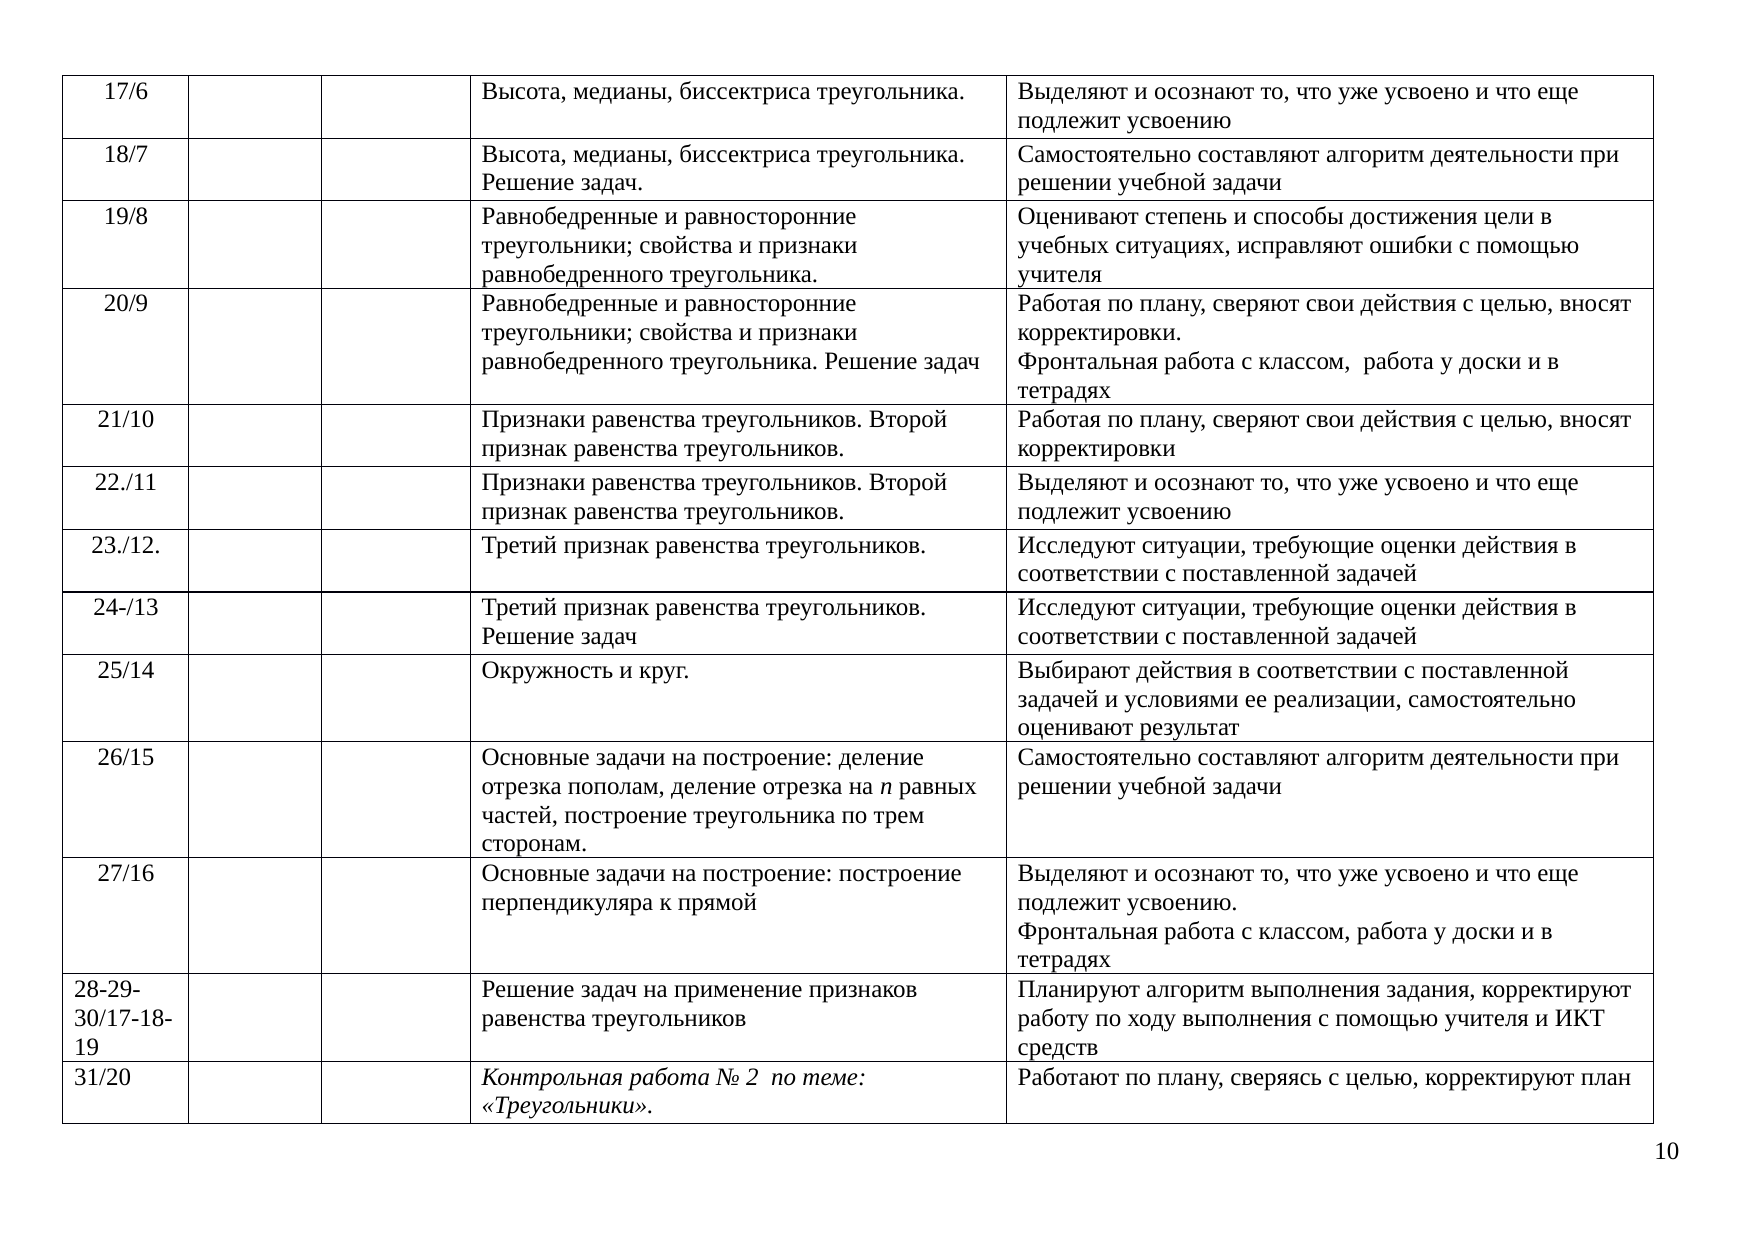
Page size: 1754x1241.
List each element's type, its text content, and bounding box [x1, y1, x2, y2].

table_cell Работая по плану, сверяют свои действия с целью, вносят корректировки. Фронтальная работа с классом, работа у доски и в тетрадях [1007, 289, 1653, 403]
table_cell [322, 655, 470, 741]
table_cell [189, 742, 321, 857]
table_cell Признаки равенства треугольников. Второй признак равенства треугольников. [471, 467, 1006, 529]
table_cell [189, 530, 321, 591]
table_cell [189, 405, 321, 466]
table_cell Выделяют и осознают то, что уже усвоено и что еще подлежит усвоению [1007, 467, 1653, 529]
table_cell Выделяют и осознают то, что уже усвоено и что еще подлежит усвоению. Фронтальная работа с классом, работа у доски и в тетрадях [1007, 858, 1653, 973]
table_cell [322, 405, 470, 466]
table_cell [322, 201, 470, 287]
table_cell [322, 1062, 470, 1123]
table_cell Окружность и круг. [471, 655, 1006, 741]
table_cell [322, 139, 470, 200]
table_cell 27/16 [63, 858, 188, 973]
table_cell Решение задач на применение признаков равенства треугольников [471, 974, 1006, 1061]
table_cell Третий признак равенства треугольников. [471, 530, 1006, 591]
table_cell [189, 467, 321, 529]
table_cell Равнобедренные и равносторонние треугольники; свойства и признаки равнобедренного треугольника. Решение задач [471, 289, 1006, 403]
table_cell [189, 139, 321, 200]
table_cell [322, 593, 470, 654]
table_cell Самостоятельно составляют алгоритм деятельности при решении учебной задачи [1007, 139, 1653, 200]
table_cell Контрольная работа № 2 по теме: «Треугольники». [471, 1062, 1006, 1123]
table_cell 21/10 [63, 405, 188, 466]
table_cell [1007, 1062, 1653, 1123]
table_cell [189, 655, 321, 741]
table_cell 22./11 [63, 467, 188, 529]
table_cell 17/6 [63, 76, 188, 138]
table_cell [322, 974, 470, 1061]
table_cell [189, 974, 321, 1061]
table_cell [189, 1062, 321, 1123]
table_cell Работая по плану, сверяют свои действия с целью, вносят корректировки [1007, 405, 1653, 466]
table_cell Признаки равенства треугольников. Второй признак равенства треугольников. [471, 405, 1006, 466]
table_cell Основные задачи на построение: деление отрезка пополам, деление отрезка на п равных частей, построение треугольника по трем сторонам. [471, 742, 1006, 857]
table_cell Высота, медианы, биссектриса треугольника. [471, 76, 1006, 138]
table_cell Исследуют ситуации, требующие оценки действия в соответствии с поставленной задачей [1007, 530, 1653, 591]
table_cell 19/8 [63, 201, 188, 287]
table_cell Выбирают действия в соответствии с поставленной задачей и условиями ее реализации, самостоятельно оценивают результат [1007, 655, 1653, 741]
table_cell [189, 76, 321, 138]
table_cell [322, 467, 470, 529]
table_cell Планируют алгоритм выполнения задания, корректируют работу по ходу выполнения с помощью учителя и ИКТ средств [1007, 974, 1653, 1061]
table_cell 26/15 [63, 742, 188, 857]
table_cell [322, 742, 470, 857]
table_cell [322, 289, 470, 403]
table_cell Равнобедренные и равносторонние треугольники; свойства и признаки равнобедренного треугольника. [471, 201, 1006, 287]
table_cell [189, 289, 321, 403]
table_cell 20/9 [63, 289, 188, 403]
table_cell [322, 76, 470, 138]
table_cell Самостоятельно составляют алгоритм деятельности при решении учебной задачи [1007, 742, 1653, 857]
table_cell Оценивают степень и способы достижения цели в учебных ситуациях, исправляют ошибки с помощью учителя [1007, 201, 1653, 287]
table_cell 23./12. [63, 530, 188, 591]
table_cell Исследуют ситуации, требующие оценки действия в соответствии с поставленной задачей [1007, 593, 1653, 654]
table_cell [189, 201, 321, 287]
table_cell Высота, медианы, биссектриса треугольника. Решение задач. [471, 139, 1006, 200]
table_cell Третий признак равенства треугольников. Решение задач [471, 593, 1006, 654]
table_cell [322, 858, 470, 973]
table_cell [322, 530, 470, 591]
table_cell 31/20 [63, 1062, 188, 1123]
table_cell Основные задачи на построение: построение перпендикуляра к прямой [471, 858, 1006, 973]
table_cell 24-/13 [63, 593, 188, 654]
table_cell 18/7 [63, 139, 188, 200]
table_cell 28-29-30/17-18-19 [63, 974, 188, 1061]
table_cell Выделяют и осознают то, что уже усвоено и что еще подлежит усвоению [1007, 76, 1653, 138]
table_cell 25/14 [63, 655, 188, 741]
table_cell [189, 858, 321, 973]
table_cell [189, 593, 321, 654]
